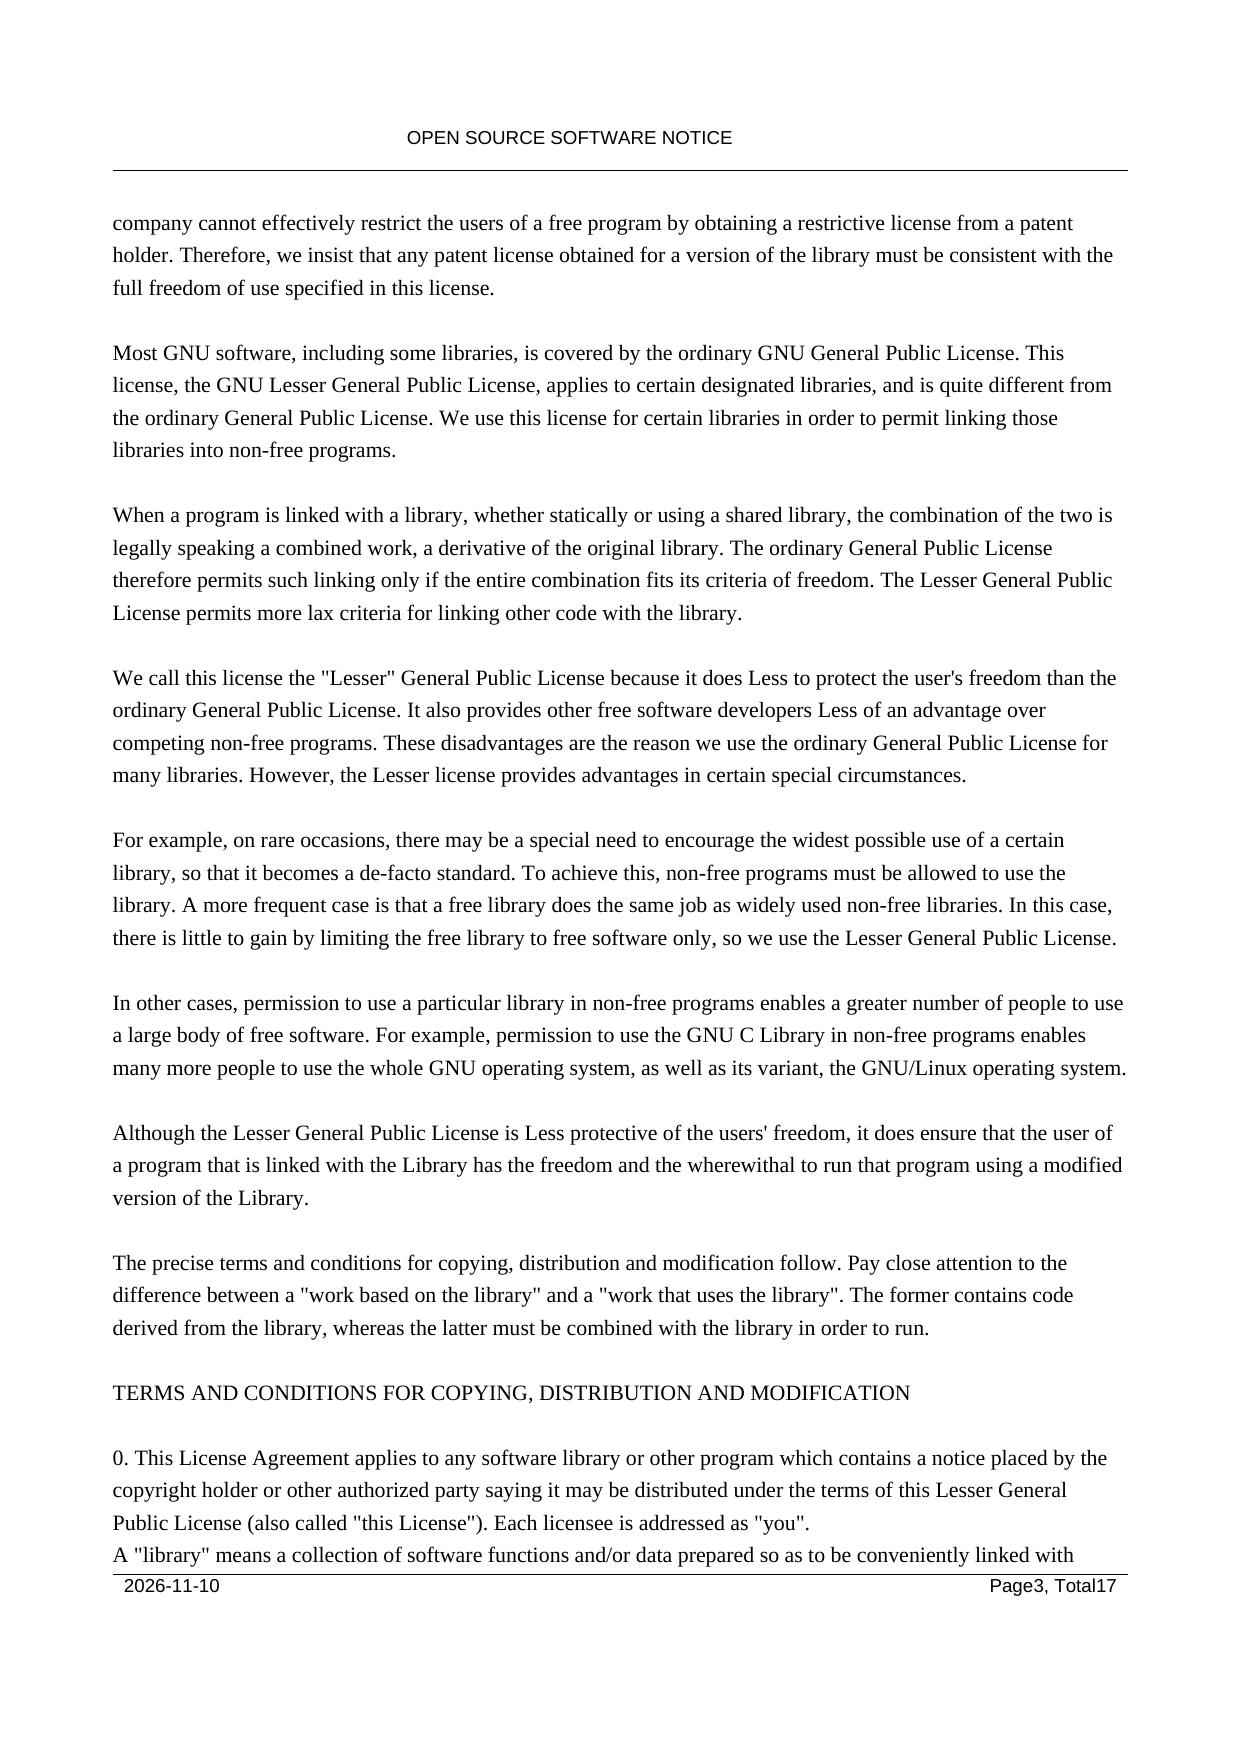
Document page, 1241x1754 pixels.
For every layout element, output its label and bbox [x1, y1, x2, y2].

text [112, 206, 1128, 1571]
